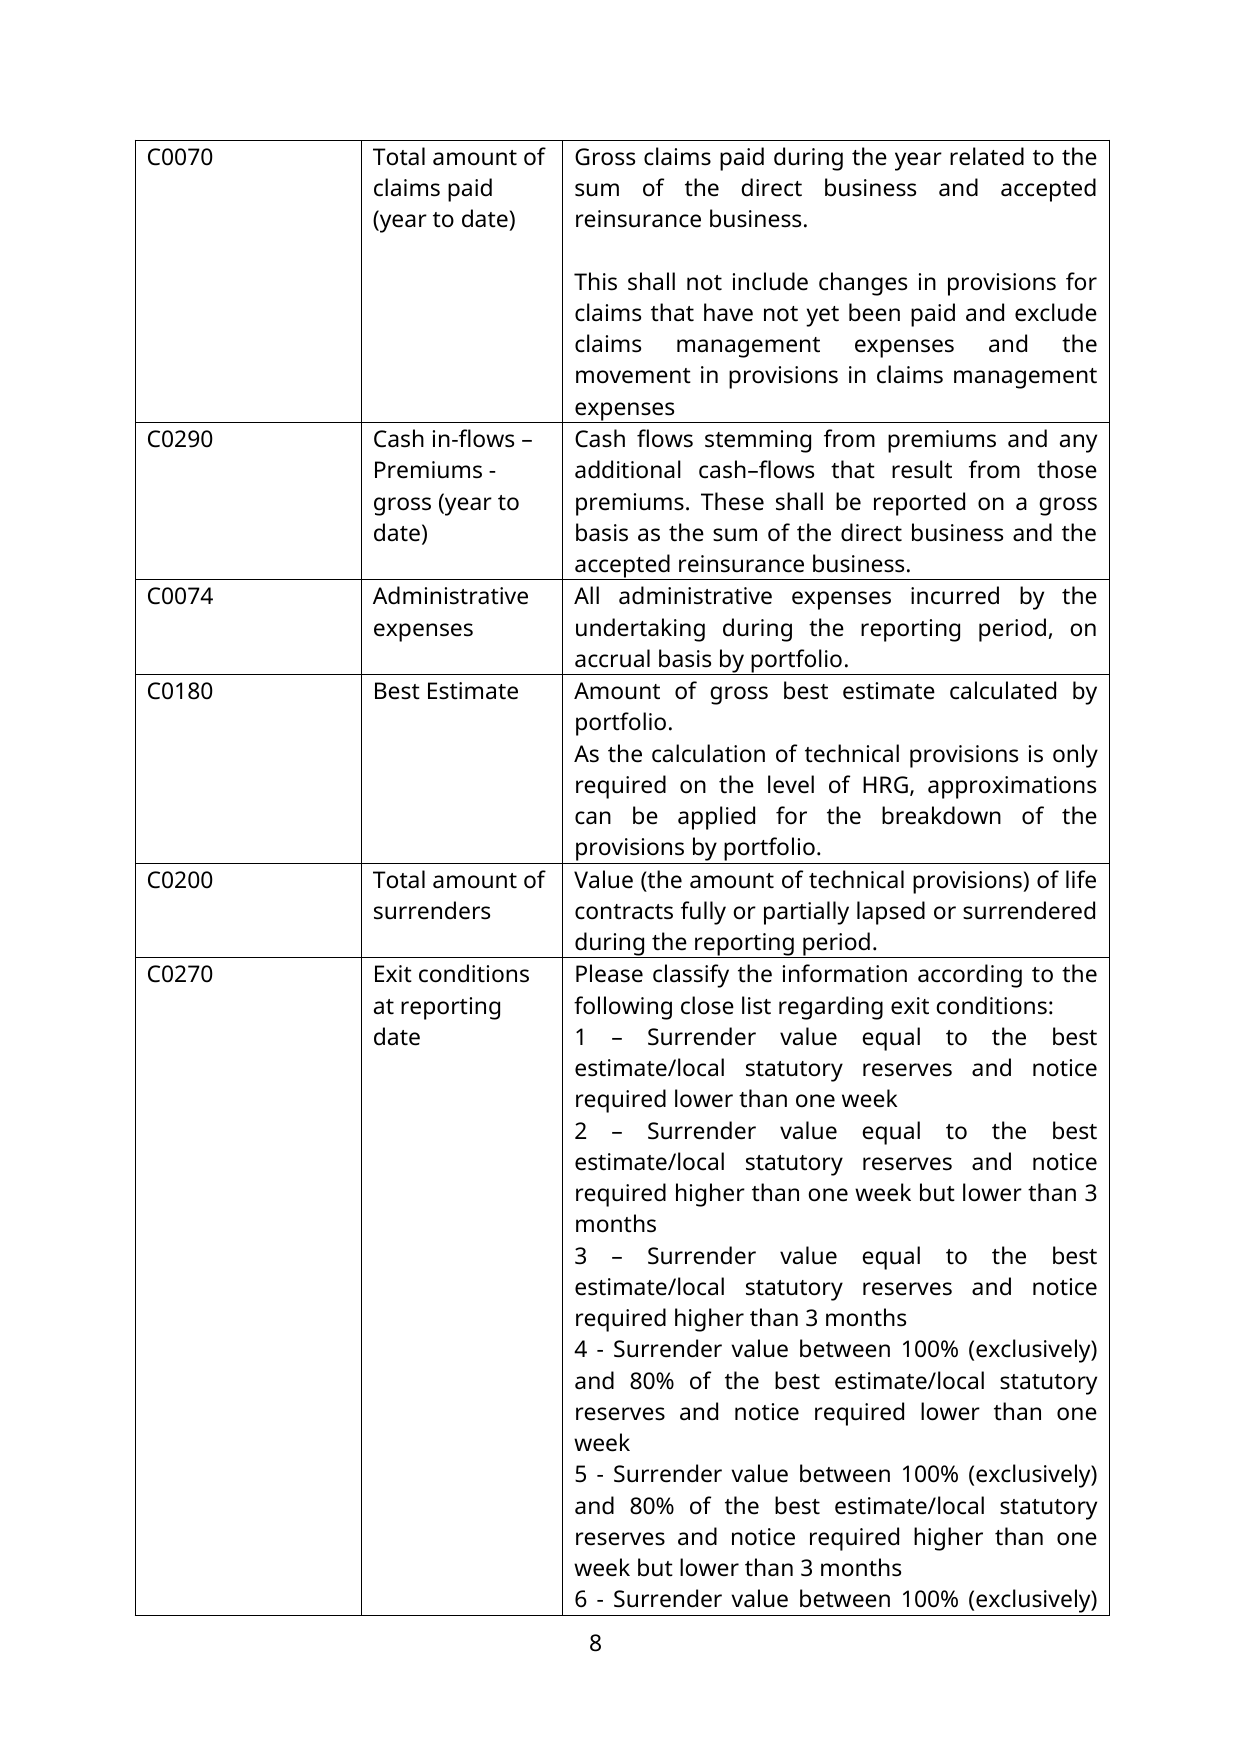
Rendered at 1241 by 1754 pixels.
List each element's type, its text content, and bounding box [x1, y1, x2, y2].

table_cell C0074 [136, 580, 361, 674]
table_cell Best Estimate [362, 675, 562, 862]
table_cell Total amount of claims paid (year to date) [362, 141, 562, 422]
table_cell All administrative expenses incurred by the undertaking during the reporting period, on accrual basis by portfolio. [563, 580, 1109, 674]
table_cell Total amount of surrenders [362, 864, 562, 957]
table_cell Administrative expenses [362, 580, 562, 674]
table_cell Cash in-flows – Premiums - gross (year to date) [362, 423, 562, 579]
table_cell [362, 958, 562, 1614]
table_cell C0270 [136, 958, 361, 1614]
table_cell Gross claims paid during the year related to the sum of the direct business and accepted reinsurance business. This shall not include changes in provisions for claims that have not yet been paid and exclude claims management expenses and the movement in provisions in claims management expenses [563, 141, 1109, 422]
table_cell C0180 [136, 675, 361, 862]
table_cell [563, 958, 1109, 1614]
table_cell Amount of gross best estimate calculated by portfolio. As the calculation of technical provisions is only required on the level of HRG, approximations can be applied for the breakdown of the provisions by portfolio. [563, 675, 1109, 862]
table_cell Value (the amount of technical provisions) of life contracts fully or partially lapsed or surrendered during the reporting period. [563, 864, 1109, 957]
table_cell C0200 [136, 864, 361, 957]
table_cell Cash flows stemming from premiums and any additional cash–flows that result from those premiums. These shall be reported on a gross basis as the sum of the direct business and the accepted reinsurance business. [563, 423, 1109, 579]
table_cell C0290 [136, 423, 361, 579]
table_cell C0070 [136, 141, 361, 422]
